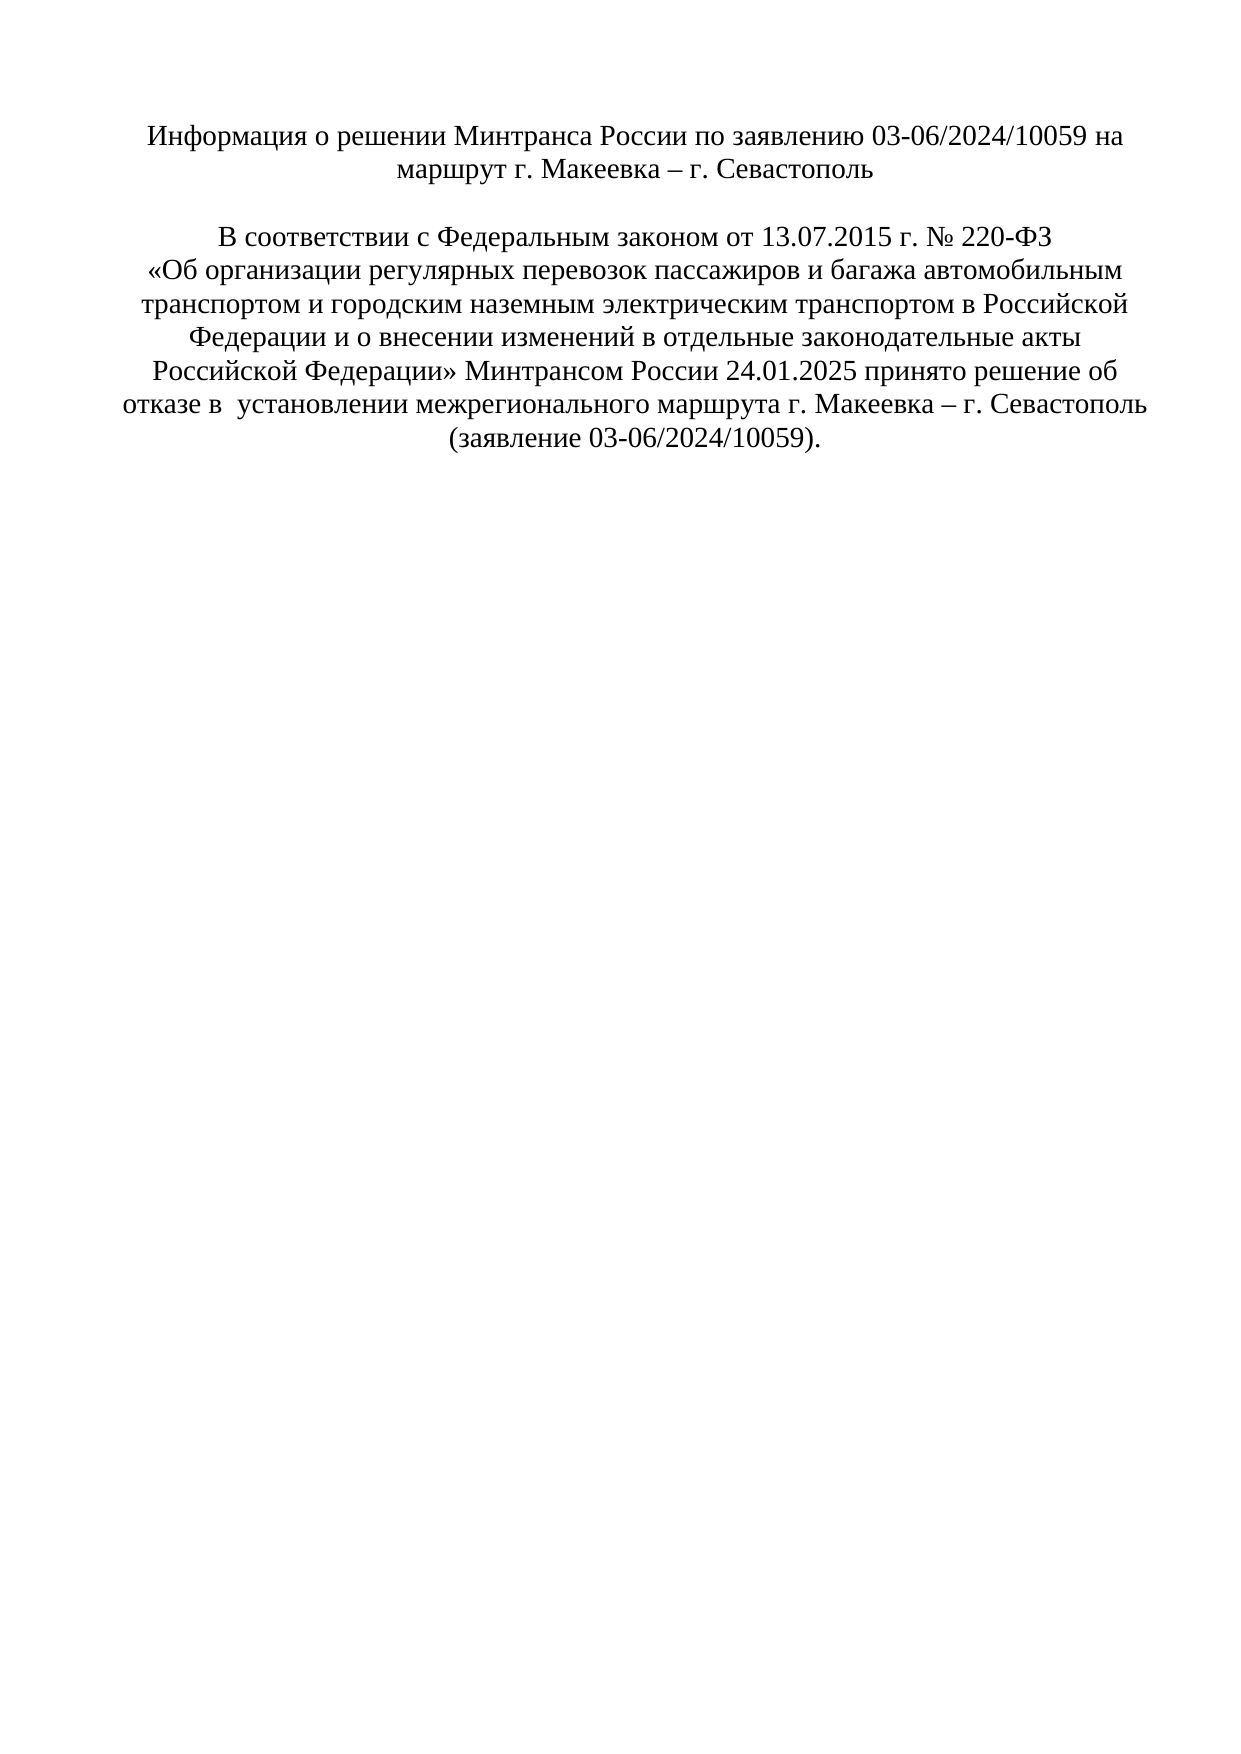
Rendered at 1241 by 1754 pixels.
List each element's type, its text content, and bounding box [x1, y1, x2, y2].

text Информация о решении Минтранса России по заявлению 03-06/2024/10059 на маршрут г. Макеевка – г. Севастополь [118, 118, 1152, 185]
text В соответствии с Федеральным законом от 13.07.2015 г. № 220-ФЗ «Об организации регулярных перевозок пассажиров и багажа автомобильным транспортом и городским наземным электрическим транспортом в Российской Федерации и о внесении изменений в отдельные законодательные акты Российской Федерации» Минтрансом России 24.01.2025 принято решение об отказе в установлении межрегионального маршрута г. Макеевка – г. Севастополь (заявление 03-06/2024/10059). [118, 219, 1152, 453]
